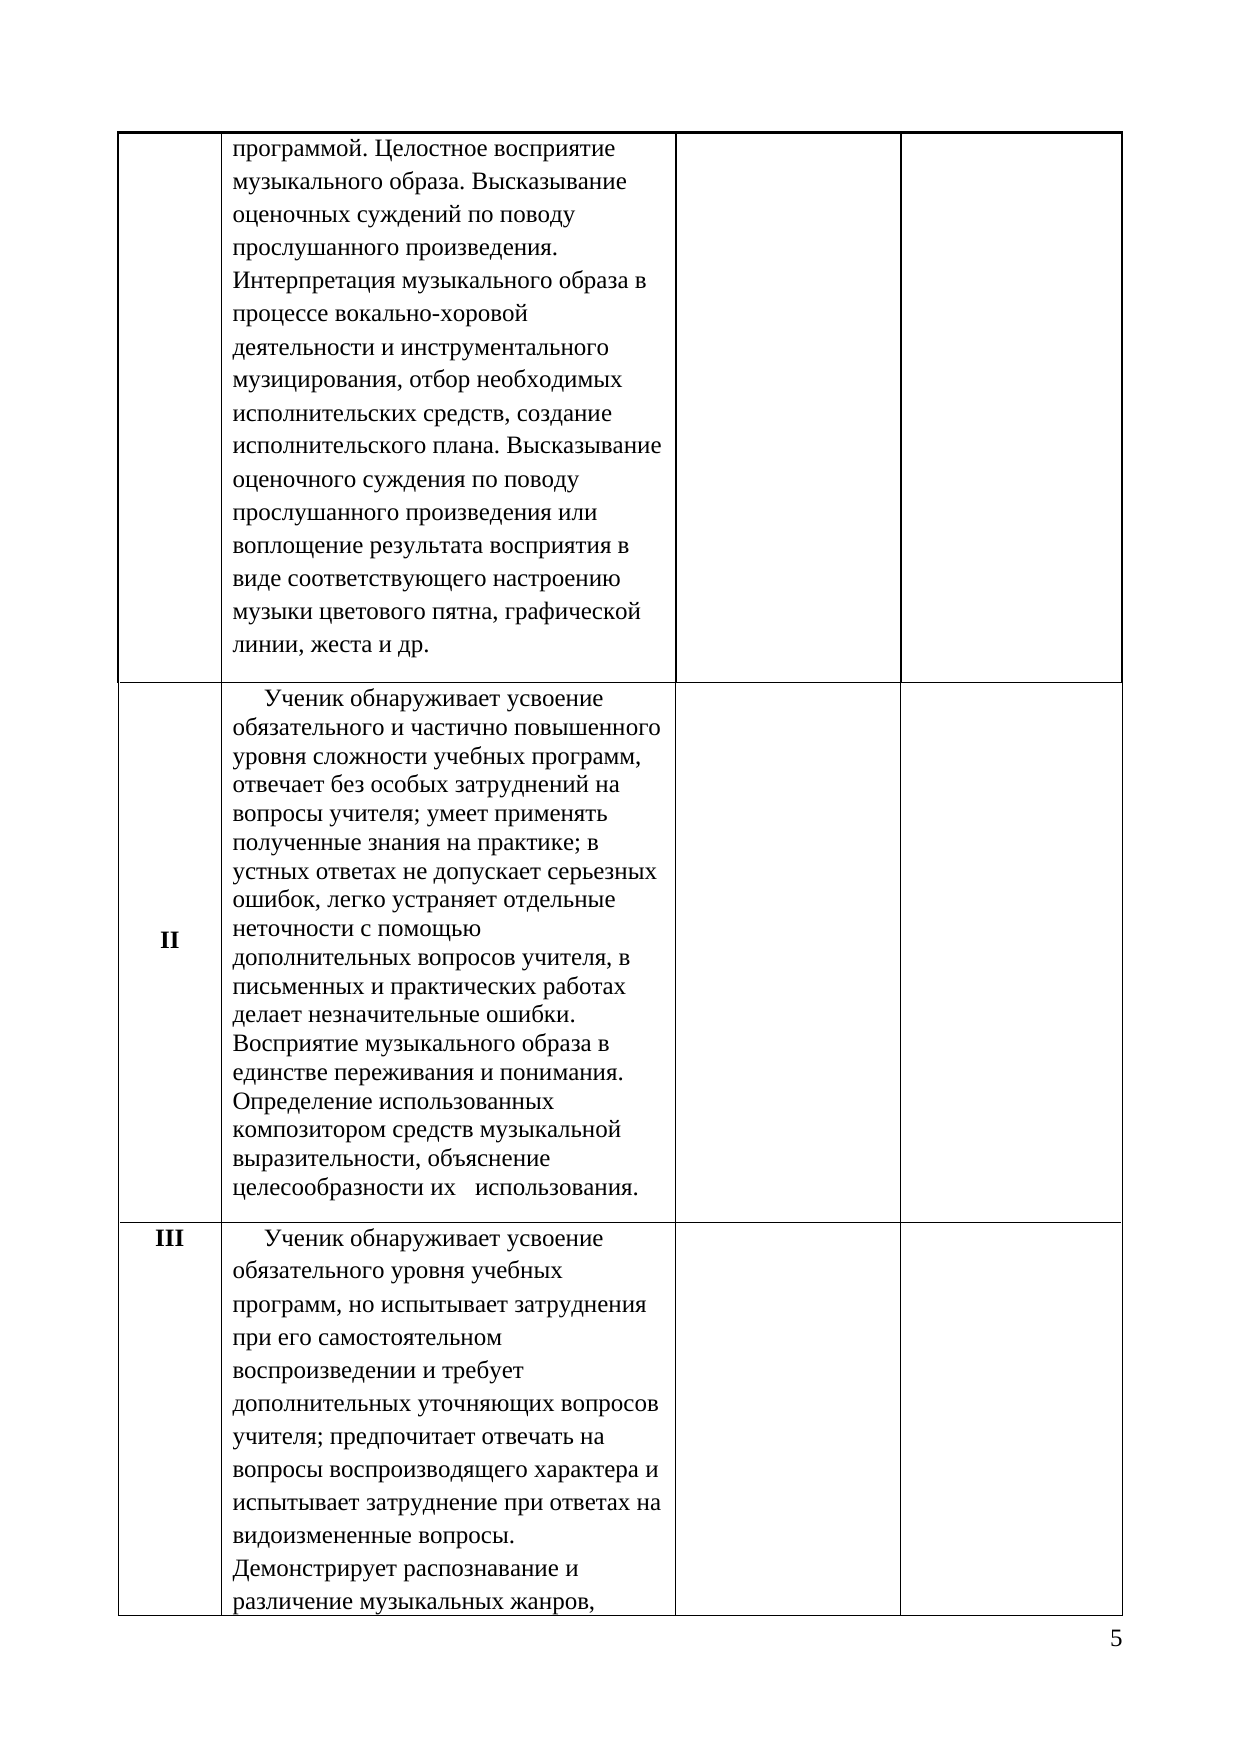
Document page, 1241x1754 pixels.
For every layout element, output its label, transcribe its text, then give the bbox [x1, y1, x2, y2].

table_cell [222, 1223, 675, 1614]
table_cell II [119, 683, 221, 1222]
table_cell [676, 683, 900, 1222]
table_cell [901, 1222, 1122, 1614]
table_cell I [119, 134, 221, 682]
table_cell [222, 134, 675, 682]
table_cell [677, 134, 900, 682]
table_cell Ученик обнаруживает усвоение обязательного и частично повышенного уровня сложности учебных программ, отвечает без особых затруднений на вопросы учителя; умеет применять полученные знания на практике; в устных ответах не допускает серьезных ошибок, легко устраняет отдельные неточности с помощью дополнительных вопросов учителя, в письменных и практических работах делает незначительные ошибки. Восприятие музыкального образа в единстве переживания и понимания. Определение использованных композитором средств музыкальной выразительности, объяснение целесообразности их использования. [222, 683, 675, 1222]
table_cell [901, 683, 1122, 1222]
table_cell [676, 1223, 900, 1614]
table_cell [902, 134, 1121, 682]
table_cell III [119, 1223, 221, 1614]
